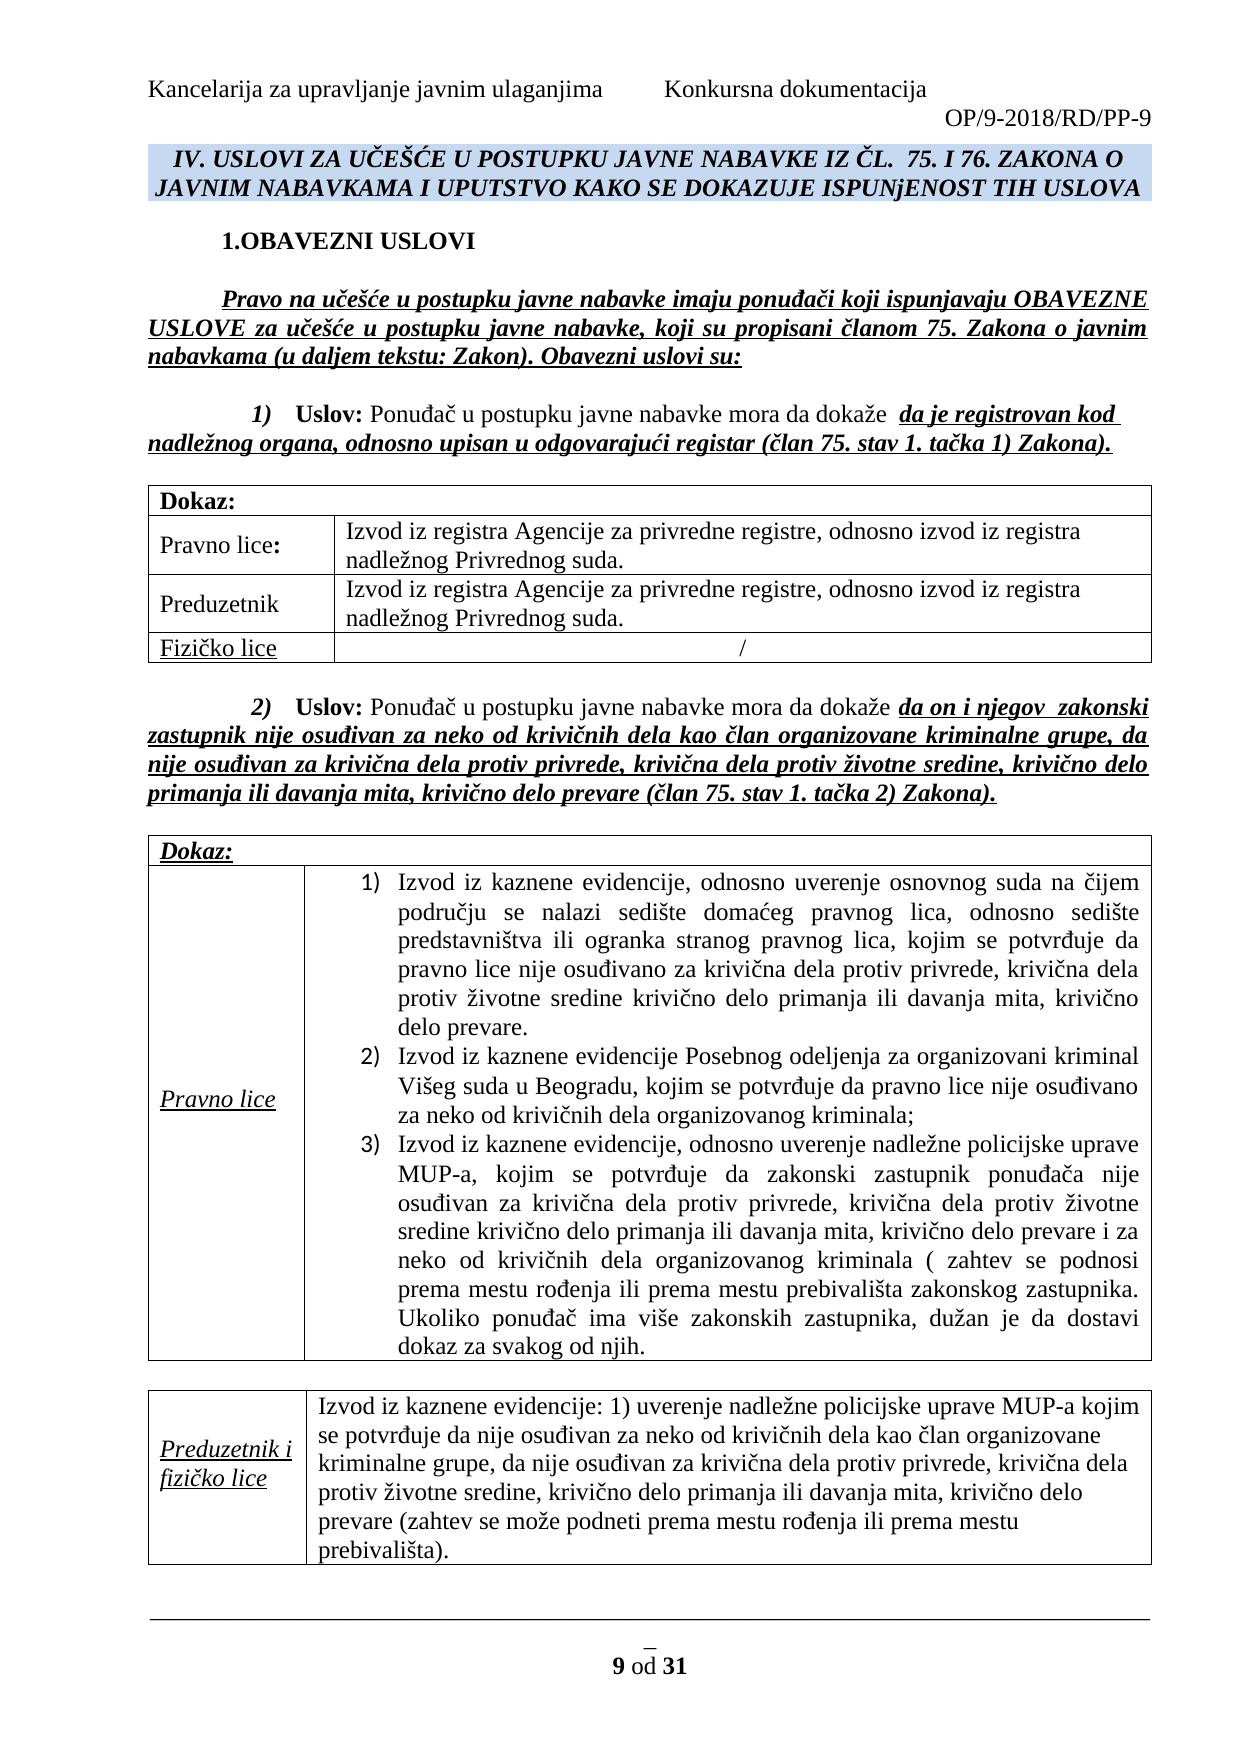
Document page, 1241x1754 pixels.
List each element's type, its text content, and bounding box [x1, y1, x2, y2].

table_header Dokaz: [149, 486, 1151, 515]
table_cell Fizičko lice [149, 633, 334, 662]
table_header Preduzetnik i fizičko lice [149, 1391, 306, 1563]
subtitle IV. USLOVI ZA UČEŠĆE U POSTUPKU JAVNE NABAVKE IZ ČL. 75. I 76. ZAKONA O JAVNIM NABAVKAMA I UPUTSTVO KAKO SE DOKAZUJE ISPUNјENOST TIH USLOVA [148, 144, 1152, 201]
table_cell Preduzetnik [149, 575, 334, 632]
table_cell Pravno lice: [149, 516, 334, 573]
table_cell / [335, 633, 1151, 662]
text 1.OBAVEZNI USLOVI [148, 226, 1152, 255]
table_header Izvod iz kaznene evidencije: 1) uverenje nadležne policijske uprave MUP-a kojim se potvrđuje da nije osuđivan za neko od krivičnih dela kao član organizovane kriminalne grupe, da nije osuđivan za krivična dela protiv privrede, krivična dela protiv životne sredine, krivično delo primanja ili davanja mita, krivično delo prevare (zahtev se može podneti prema mestu rođenja ili prema mestu prebivališta). [307, 1391, 1151, 1563]
text Pravo na učešće u postupku javne nabavke imaju ponuđači koji ispunjavaju OBAVEZNE USLOVE za učešće u postupku javne nabavke, koji su propisani članom 75. Zakona o javnim nabavkama (u dalјem tekstu: Zakon). Obavezni uslovi su: [148, 284, 1152, 370]
table_cell Izvod iz registra Agencije za privredne registre, odnosno izvod iz registra nadležnog Privrednog suda. [335, 575, 1151, 632]
table_cell Izvod iz registra Agencije za privredne registre, odnosno izvod iz registra nadležnog Privrednog suda. [335, 516, 1151, 573]
table_cell Pravno lice [149, 866, 304, 1360]
table_header Dokaz: [149, 836, 1151, 865]
list Uslov: Ponuđač u postupku javne nabavke mora da dokaže da je registrovan kod nadležnog organa, odnosno upisan u odgovarajući registar (član 75. stav 1. tačka 1) Zakona). [148, 399, 1152, 456]
list Uslov: Ponuđač u postupku javne nabavke mora da dokaže da on i njegov zakonski zastupnik nije osuđivan za neko od krivičnih dela kao član organizovane kriminalne grupe, da nije osuđivan za krivična dela protiv privrede, krivična dela protiv životne sredine, krivično delo primanja ili davanja mita, krivično delo prevare (član 75. stav 1. tačka 2) Zakona). [148, 692, 1152, 807]
table_cell Izvod iz kaznene evidencije, odnosno uverenje osnovnog suda na čijem području se nalazi sedište domaćeg pravnog lica, odnosno sedište predstavništva ili ogranka stranog pravnog lica, kojim se potvrđuje da pravno lice nije osuđivano za krivična dela protiv privrede, krivična dela protiv životne sredine krivično delo primanja ili davanja mita, krivično delo prevare. Izvod iz kaznene evidencije Posebnog odelјenja za organizovani kriminal Višeg suda u Beogradu, kojim se potvrđuje da pravno lice nije osuđivano za neko od krivičnih dela organizovanog kriminala; Izvod iz kaznene evidencije, odnosno uverenje nadležne policijske uprave MUP-a, kojim se potvrđuje da zakonski zastupnik ponuđača nije osuđivan za krivična dela protiv privrede, krivična dela protiv životne sredine krivično delo primanja ili davanja mita, krivično delo prevare i za neko od krivičnih dela organizovanog kriminala ( zahtev se podnosi prema mestu rođenja ili prema mestu prebivališta zakonskog zastupnika. Ukoliko ponuđač ima više zakonskih zastupnika, dužan je da dostavi dokaz za svakog od njih. [305, 866, 1151, 1360]
